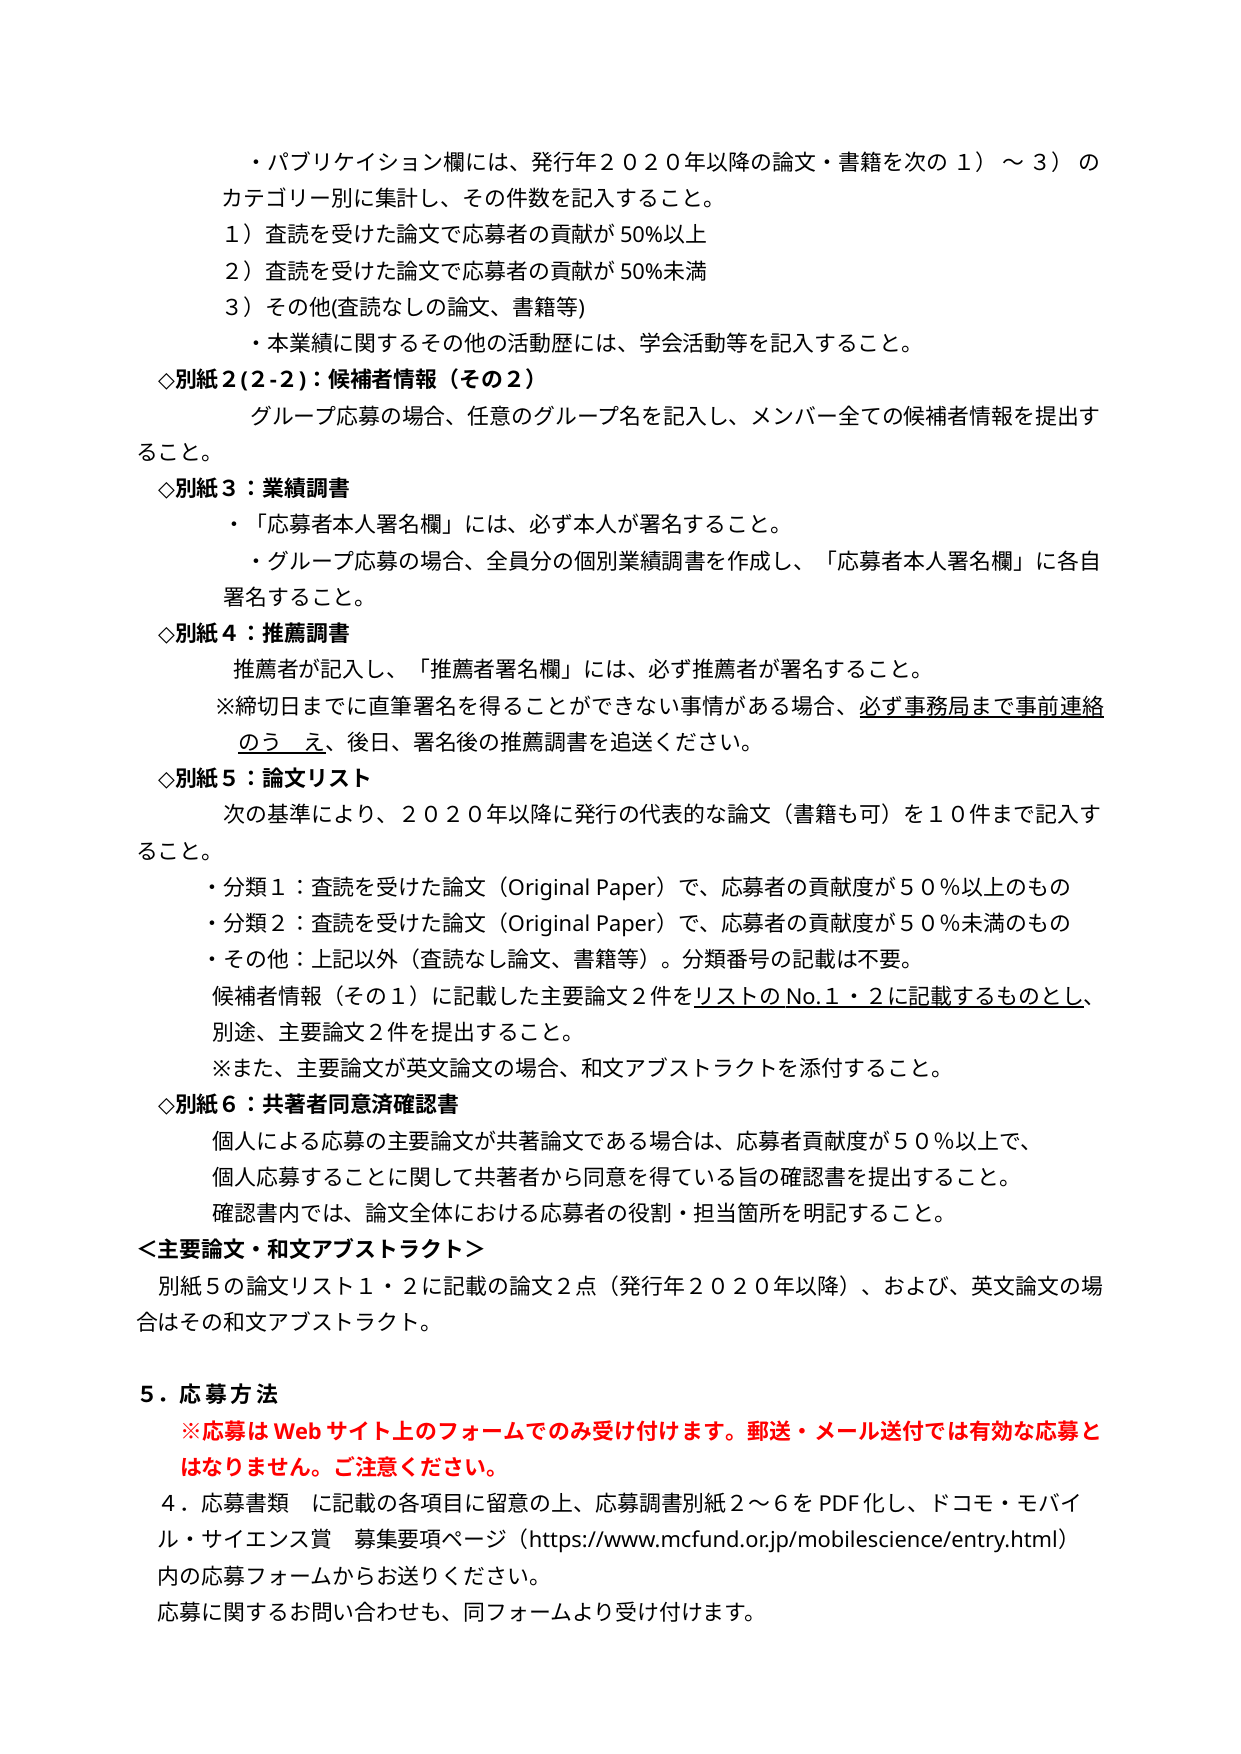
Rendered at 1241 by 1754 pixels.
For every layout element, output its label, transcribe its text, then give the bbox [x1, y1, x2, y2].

text ※また、主要論文が英文論文の場合、和文アブストラクトを添付すること。 [136, 1049, 1104, 1085]
text 個人による応募の主要論文が共著論文である場合は、応募者貢献度が５０％以上で、 [212, 1121, 1104, 1158]
text ５．応募方法 [136, 1375, 1104, 1411]
text 候補者情報（その１）に記載した主要論文２件をリストのNo.１・２に記載するものとし、 [136, 976, 1104, 1013]
text 別途、主要論文２件を提出すること。 [136, 1013, 1104, 1049]
text ※応募はWebサイト上のフォームでのみ受け付けます。郵送・メール送付では有効な応募とはなりません。ご注意ください。 [136, 1411, 1104, 1484]
text ◇別紙２(２-２)：候補者情報（その２） [136, 360, 1104, 396]
text ・パブリケイション欄には、発行年２０２０年以降の論文・書籍を次の １） ～ ３） のカテゴリー別に集計し、その件数を記入すること。 [136, 143, 1104, 215]
text ４．応募書類 に記載の各項目に留意の上、応募調書別紙２～６をPDF化し、ドコモ・モバイル・サイエンス賞 募集要項ページ（https://www.mcfund.or.jp/mobilescience/entry.html） 内の応募フォームからお送りください。 [158, 1484, 1104, 1593]
text ◇別紙３：業績調書 [136, 469, 1104, 505]
text ※締切日までに直筆署名を得ることができない事情がある場合、必ず事務局まで事前連絡のう え、後日、署名後の推薦調書を追送ください。 [216, 686, 1104, 759]
text ◇別紙４：推薦調書 [136, 614, 1104, 650]
text グループ応募の場合、任意のグループ名を記入し、メンバー全ての候補者情報を提出すること。 [136, 396, 1104, 469]
text ・グループ応募の場合、全員分の個別業績調書を作成し、「応募者本人署名欄」に各自署名すること。 [136, 541, 1104, 614]
text ・本業績に関するその他の活動歴には、学会活動等を記入すること。 [136, 324, 1104, 360]
text 推薦者が記入し、「推薦者署名欄」には、必ず推薦者が署名すること。 [136, 650, 1104, 686]
text 確認書内では、論文全体における応募者の役割・担当箇所を明記すること。 [136, 1194, 1104, 1230]
text 個人応募することに関して共著者から同意を得ている旨の確認書を提出すること。 [136, 1158, 1104, 1194]
text １）査読を受けた論文で応募者の貢献が50%以上 ２）査読を受けた論文で応募者の貢献が50%未満 ３）その他(査読なしの論文、書籍等) [222, 215, 1104, 324]
text 別紙５の論文リスト１・２に記載の論文２点（発行年２０２０年以降）、および、英文論文の場合はその和文アブストラクト。 [136, 1266, 1104, 1339]
text ・分類２：査読を受けた論文（Original Paper）で、応募者の貢献度が５０％未満のもの [136, 904, 1104, 940]
text 応募に関するお問い合わせも、同フォームより受け付けます。 [158, 1593, 1104, 1629]
text ・「応募者本人署名欄」には、必ず本人が署名すること。 [136, 505, 1104, 541]
text ◇別紙５：論文リスト [136, 759, 1104, 795]
text ・その他：上記以外（査読なし論文、書籍等）。分類番号の記載は不要。 [136, 940, 1104, 976]
text ・分類１：査読を受けた論文（Original Paper）で、応募者の貢献度が５０％以上のもの [136, 868, 1104, 904]
text ＜主要論文・和文アブストラクト＞ [136, 1230, 1104, 1266]
text 次の基準により、２０２０年以降に発行の代表的な論文（書籍も可）を１０件まで記入すること。 [136, 795, 1104, 868]
text ◇別紙６：共著者同意済確認書 [136, 1085, 1104, 1121]
